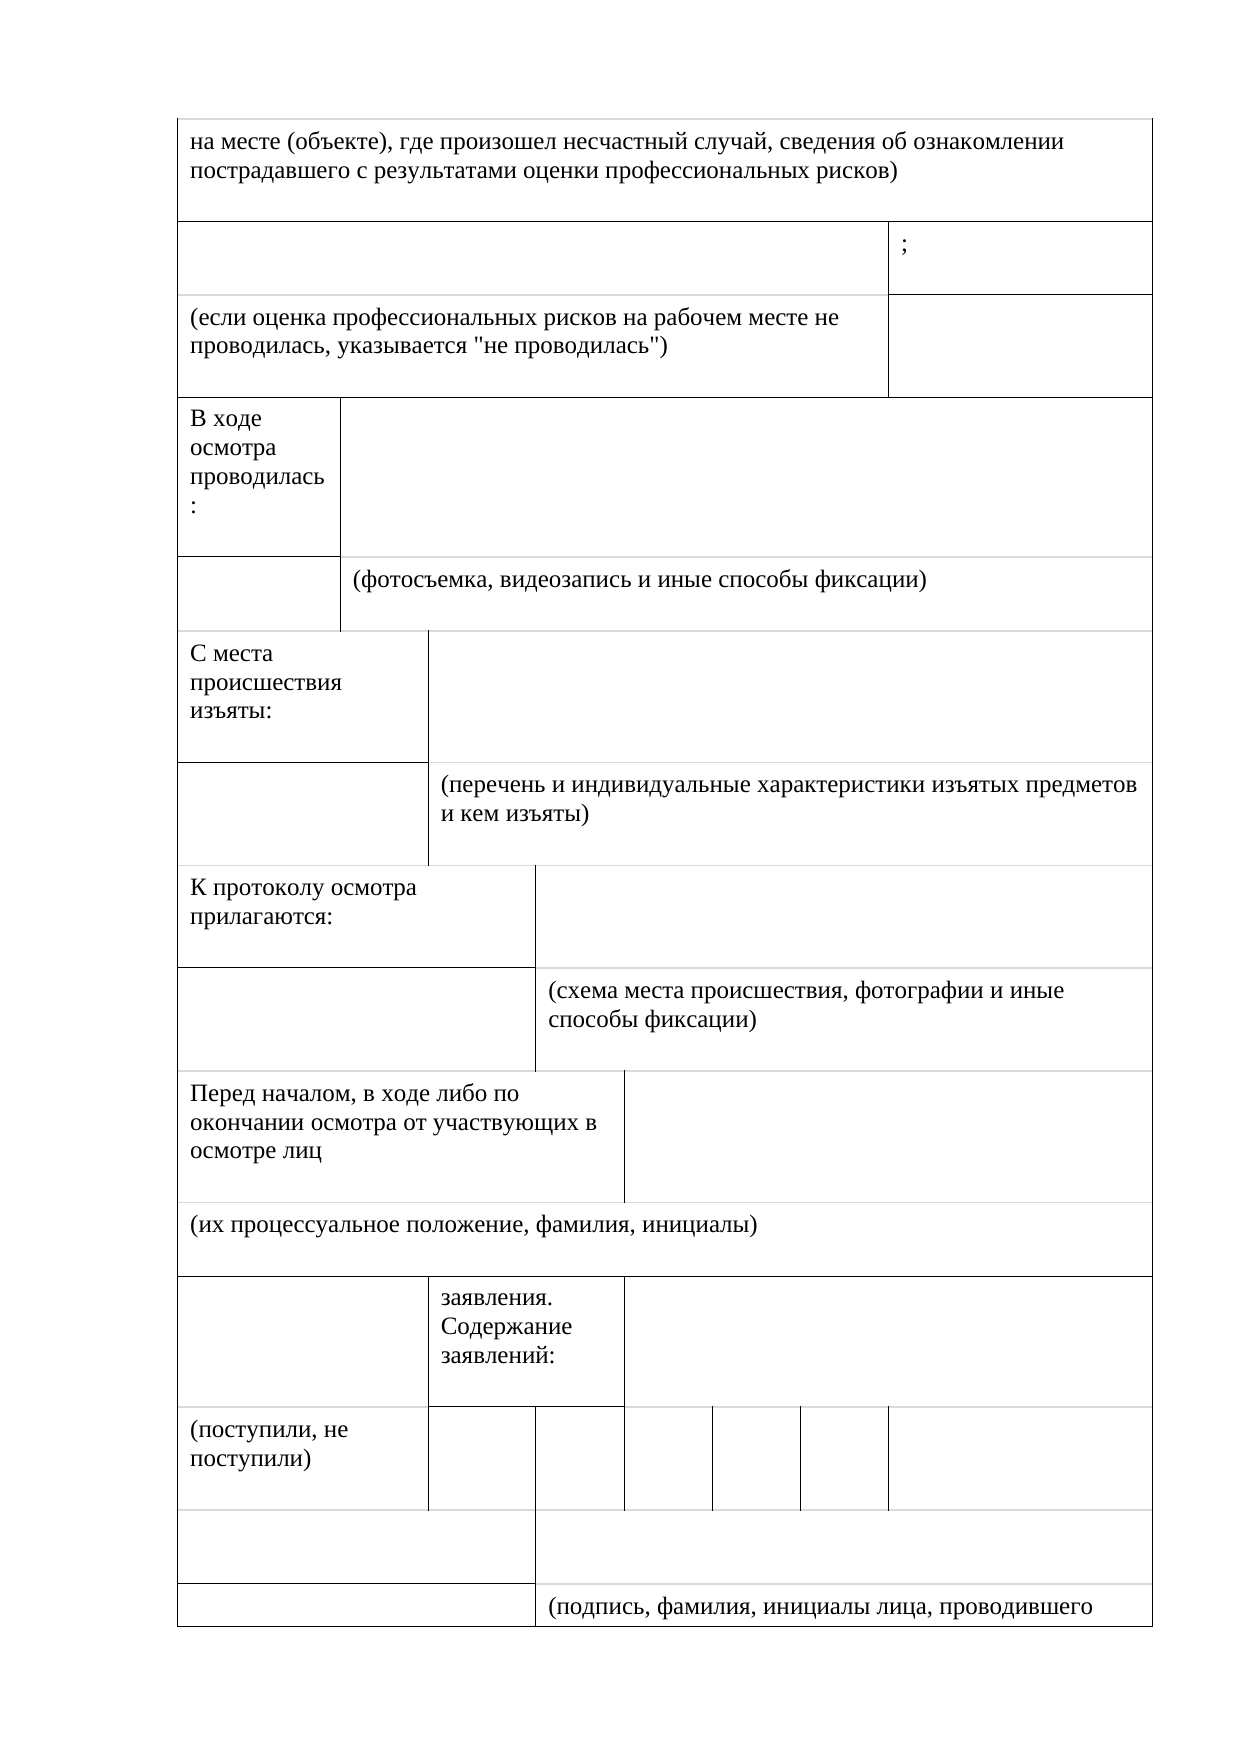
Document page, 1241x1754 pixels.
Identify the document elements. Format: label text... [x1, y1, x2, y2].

table_cell (фотосъемка, видеозапись и иные способы фиксации) [341, 558, 1152, 630]
table_cell [536, 1407, 624, 1509]
table_cell [178, 968, 535, 1070]
table_cell [178, 1511, 535, 1583]
table_cell (перечень и индивидуальные характеристики изъятых предметов и кем изъяты) [429, 763, 1152, 864]
table_cell [178, 1277, 428, 1406]
table_cell (если оценка профессиональных рисков на рабочем месте не проводилась, указывается "не проводилась") [178, 296, 888, 397]
table_cell [341, 398, 1152, 556]
table_cell заявления. Содержание заявлений: [429, 1277, 624, 1406]
table_cell [429, 1407, 535, 1509]
table_cell [625, 1277, 1152, 1406]
table_cell [178, 763, 428, 864]
table_cell [178, 557, 340, 630]
table_cell [178, 1584, 535, 1626]
table_cell С места происшествия изъяты: [178, 632, 428, 762]
table_cell (их процессуальное положение, фамилия, инициалы) [178, 1203, 1152, 1276]
table_cell В ходе осмотра проводилась: [178, 398, 340, 556]
table_cell [713, 1408, 800, 1509]
table_cell [625, 1408, 712, 1509]
table_cell К протоколу осмотра прилагаются: [178, 866, 535, 967]
table_cell Перед началом, в ходе либо по окончании осмотра от участвующих в осмотре лиц [178, 1072, 624, 1202]
table_cell [429, 632, 1152, 762]
table_cell [536, 1511, 1152, 1583]
table_cell [625, 1072, 1152, 1202]
table_cell [889, 1408, 1152, 1509]
table_cell [889, 295, 1152, 397]
table_cell на месте (объекте), где произошел несчастный случай, сведения об ознакомлении пострадавшего с результатами оценки профессиональных рисков) [178, 120, 1152, 221]
table_cell [178, 222, 888, 294]
table_cell (схема места происшествия, фотографии и иные способы фиксации) [536, 969, 1152, 1070]
table_cell [536, 866, 1152, 967]
table_cell [801, 1408, 888, 1509]
table_cell (поступили, не поступили) [178, 1408, 428, 1509]
table_cell ; [889, 222, 1152, 294]
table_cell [536, 1585, 1152, 1626]
